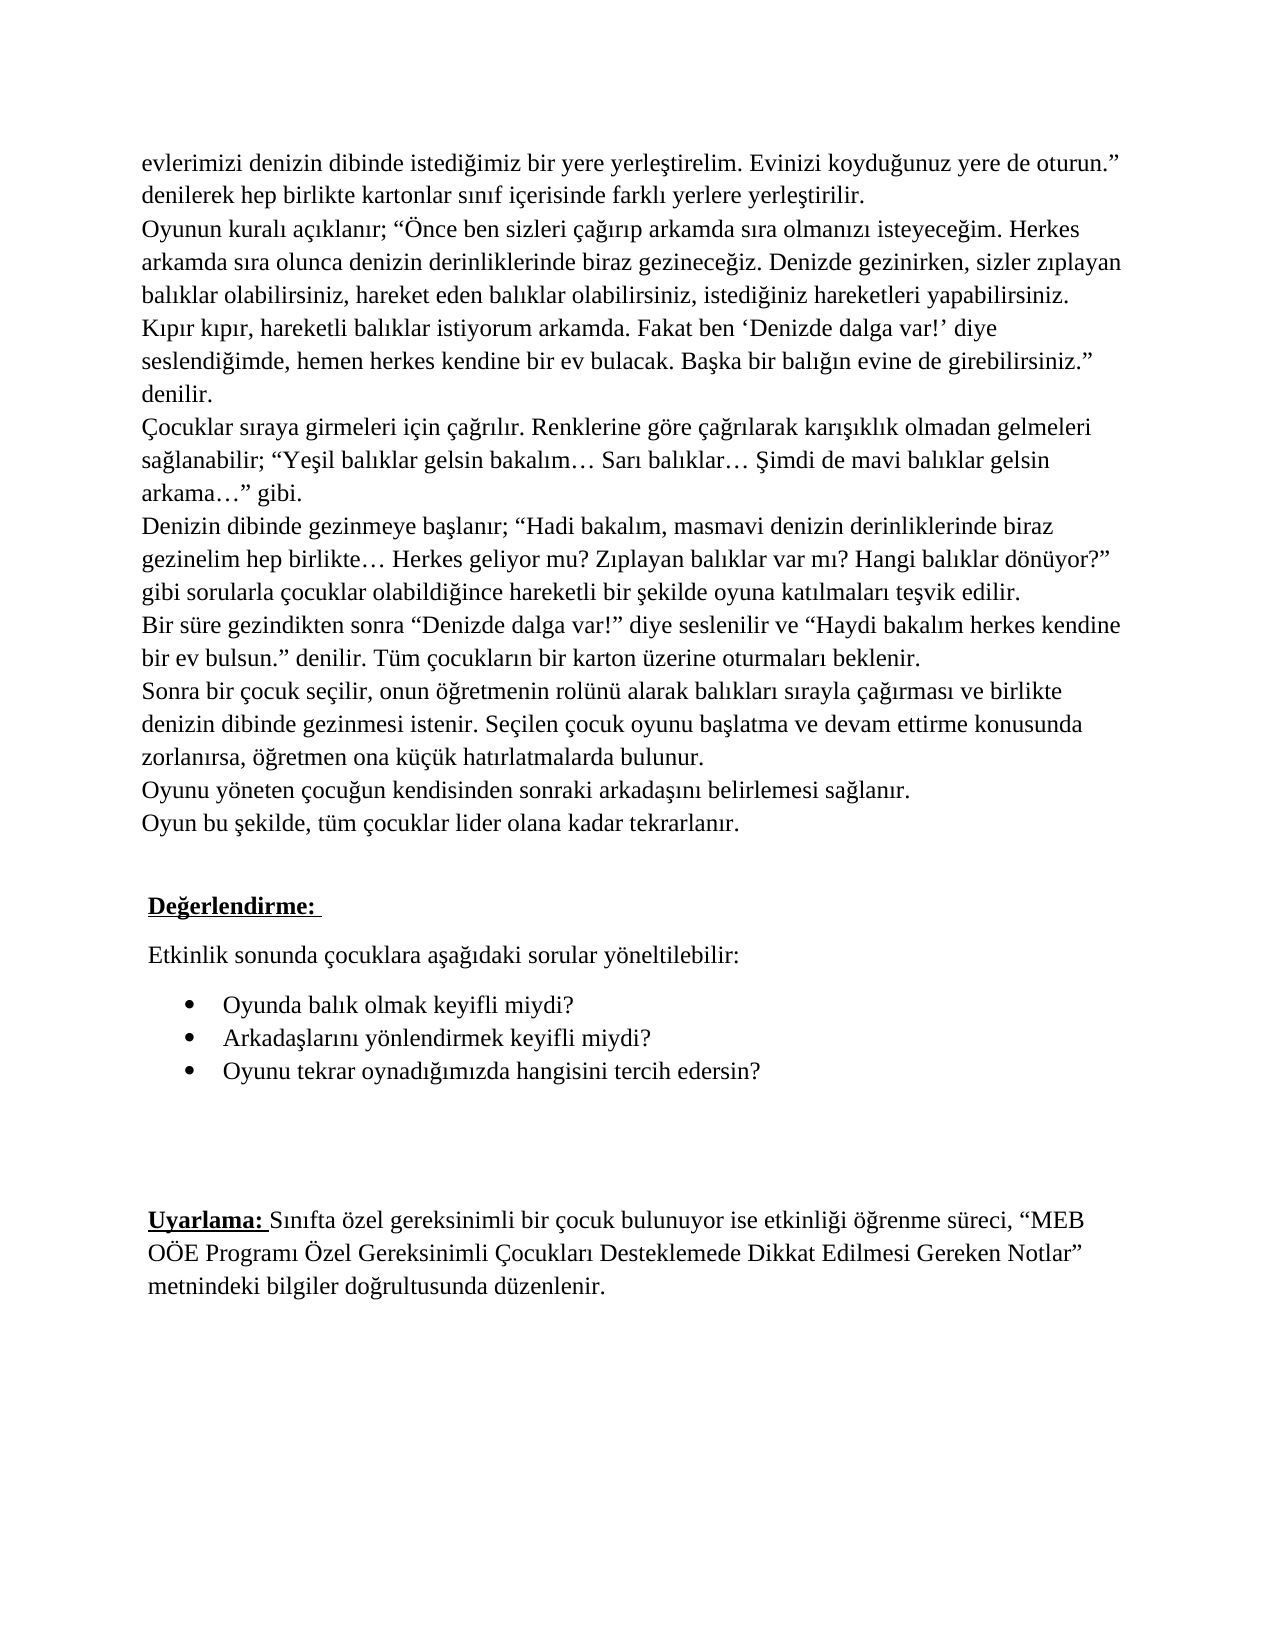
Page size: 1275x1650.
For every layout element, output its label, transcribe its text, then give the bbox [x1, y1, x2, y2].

text Oyunun kuralı açıklanır; “Önce ben sizleri çağırıp arkamda sıra olmanızı isteyeceğim. Herkes arkamda sıra olunca denizin derinliklerinde biraz gezineceğiz. Denizde gezinirken, sizler zıplayan balıklar olabilirsiniz, hareket eden balıklar olabilirsiniz, istediğiniz hareketleri yapabilirsiniz. Kıpır kıpır, hareketli balıklar istiyorum arkamda. Fakat ben ‘Denizde dalga var!’ diye seslendiğimde, hemen herkes kendine bir ev bulacak. Başka bir balığın evine de girebilirsiniz.” denilir. [141, 214, 1127, 407]
text Etkinlik sonunda çocuklara aşağıdaki sorular yöneltilebilir: [148, 940, 1127, 969]
text Bir süre gezindikten sonra “Denizde dalga var!” diye seslenilir ve “Haydi bakalım herkes kendine bir ev bulsun.” denilir. Tüm çocukların bir karton üzerine oturmaları beklenir. [141, 610, 1127, 672]
list Arkadaşlarını yönlendirmek keyifli miydi? [185, 1023, 1127, 1052]
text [141, 148, 1127, 209]
text Uyarlama: Sınıfta özel gereksinimli bir çocuk bulunuyor ise etkinliği öğrenme süreci, “MEB OÖE Programı Özel Gereksinimli Çocukları Desteklemede Dikkat Edilmesi Gereken Notlar” metnindeki bilgiler doğrultusunda düzenlenir. [148, 1205, 1127, 1300]
text Çocuklar sıraya girmeleri için çağrılır. Renklerine göre çağrılarak karışıklık olmadan gelmeleri sağlanabilir; “Yeşil balıklar gelsin bakalım… Sarı balıklar… Şimdi de mavi balıklar gelsin arkama…” gibi. [141, 412, 1127, 507]
text Sonra bir çocuk seçilir, onun öğretmenin rolünü alarak balıkları sırayla çağırması ve birlikte denizin dibinde gezinmesi istenir. Seçilen çocuk oyunu başlatma ve devam ettirme konusunda zorlanırsa, öğretmen ona küçük hatırlatmalarda bulunur. [141, 676, 1127, 771]
text Oyun bu şekilde, tüm çocuklar lider olana kadar tekrarlanır. [141, 808, 1127, 837]
text Oyunu yöneten çocuğun kendisinden sonraki arkadaşını belirlemesi sağlanır. [141, 775, 1127, 804]
list Oyunu tekrar oynadığımızda hangisini tercih edersin? [185, 1056, 1127, 1085]
list Oyunda balık olmak keyifli miydi? [185, 990, 1127, 1019]
text Değerlendirme: [148, 891, 1127, 919]
text Denizin dibinde gezinmeye başlanır; “Hadi bakalım, masmavi denizin derinliklerinde biraz gezinelim hep birlikte… Herkes geliyor mu? Zıplayan balıklar var mı? Hangi balıklar dönüyor?” gibi sorularla çocuklar olabildiğince hareketli bir şekilde oyuna katılmaları teşvik edilir. [141, 511, 1127, 606]
